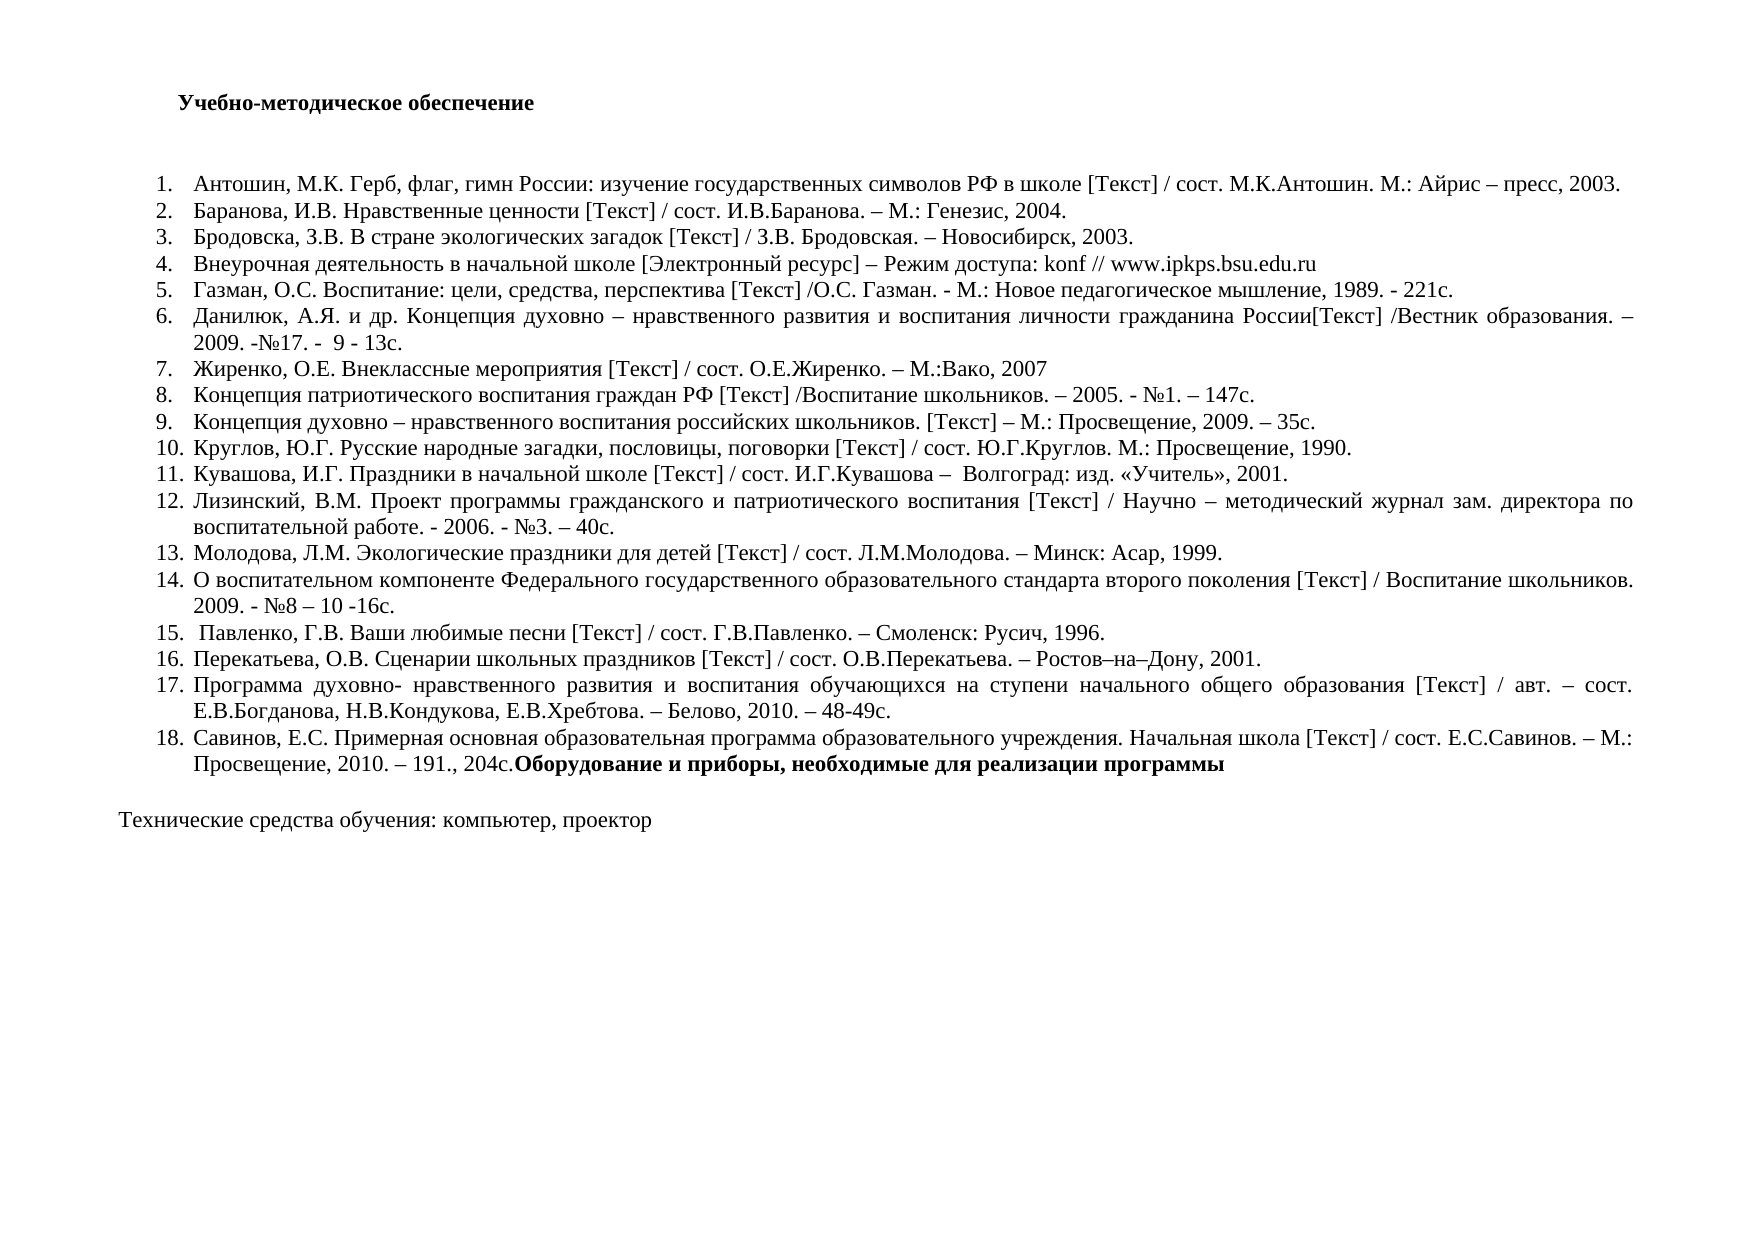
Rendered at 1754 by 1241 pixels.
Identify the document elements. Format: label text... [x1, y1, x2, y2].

list Газман, О.С. Воспитание: цели, средства, перспектива [Текст] /О.С. Газман. - М.: Новое педагогическое мышление, 1989. - 221с. [156, 276, 1636, 302]
list Баранова, И.В. Нравственные ценности [Текст] / сост. И.В.Баранова. – М.: Генезис, 2004. [156, 197, 1636, 223]
list Павленко, Г.В. Ваши любимые песни [Текст] / сост. Г.В.Павленко. – Смоленск: Русич, 1996. [156, 618, 1636, 645]
list Внеурочная деятельность в начальной школе [Электронный ресурс] – Режим доступа: konf // www.ipkps.bsu.edu.ru [156, 249, 1636, 276]
text Учебно-методическое обеспечение [118, 89, 1636, 115]
list Молодова, Л.М. Экологические праздники для детей [Текст] / сост. Л.М.Молодова. – Минск: Асар, 1999. [156, 539, 1636, 566]
list Перекатьева, О.В. Сценарии школьных праздников [Текст] / сост. О.В.Перекатьева. – Ростов–на–Дону, 2001. [156, 645, 1636, 671]
list Лизинский, В.М. Проект программы гражданского и патриотического воспитания [Текст] / Научно – методический журнал зам. директора по воспитательной работе. - 2006. - №3. – 40с. [156, 487, 1636, 539]
list Концепция духовно – нравственного воспитания российских школьников. [Текст] – М.: Просвещение, 2009. – 35с. [156, 408, 1636, 434]
list Кувашова, И.Г. Праздники в начальной школе [Текст] / сост. И.Г.Кувашова – Волгоград: изд. «Учитель», 2001. [156, 460, 1636, 487]
list Савинов, Е.С. Примерная основная образовательная программа образовательного учреждения. Начальная школа [Текст] / сост. Е.С.Савинов. – М.: Просвещение, 2010. – 191., 204с.Оборудование и приборы, необходимые для реализации программы [156, 724, 1636, 777]
list Антошин, М.К. Герб, флаг, гимн России: изучение государственных символов РФ в школе [Текст] / сост. М.К.Антошин. М.: Айрис – пресс, 2003. [156, 171, 1636, 197]
list Бродовска, З.В. В стране экологических загадок [Текст] / З.В. Бродовская. – Новосибирск, 2003. [156, 223, 1636, 249]
text Технические средства обучения: компьютер, проектор [118, 806, 1636, 832]
list О воспитательном компоненте Федерального государственного образовательного стандарта второго поколения [Текст] / Воспитание школьников. 2009. - №8 – 10 -16с. [156, 566, 1636, 618]
list Концепция патриотического воспитания граждан РФ [Текст] /Воспитание школьников. – 2005. - №1. – 147с. [156, 381, 1636, 408]
list Программа духовно- нравственного развития и воспитания обучающихся на ступени начального общего образования [Текст] / авт. – сост. Е.В.Богданова, Н.В.Кондукова, Е.В.Хребтова. – Белово, 2010. – 48-49с. [156, 671, 1636, 724]
list Жиренко, О.Е. Внеклассные мероприятия [Текст] / сост. О.Е.Жиренко. – М.:Вако, 2007 [156, 355, 1636, 381]
list Круглов, Ю.Г. Русские народные загадки, пословицы, поговорки [Текст] / сост. Ю.Г.Круглов. М.: Просвещение, 1990. [156, 434, 1636, 460]
list Данилюк, А.Я. и др. Концепция духовно – нравственного развития и воспитания личности гражданина России[Текст] /Вестник образования. – 2009. -№17. - 9 - 13с. [156, 302, 1636, 355]
